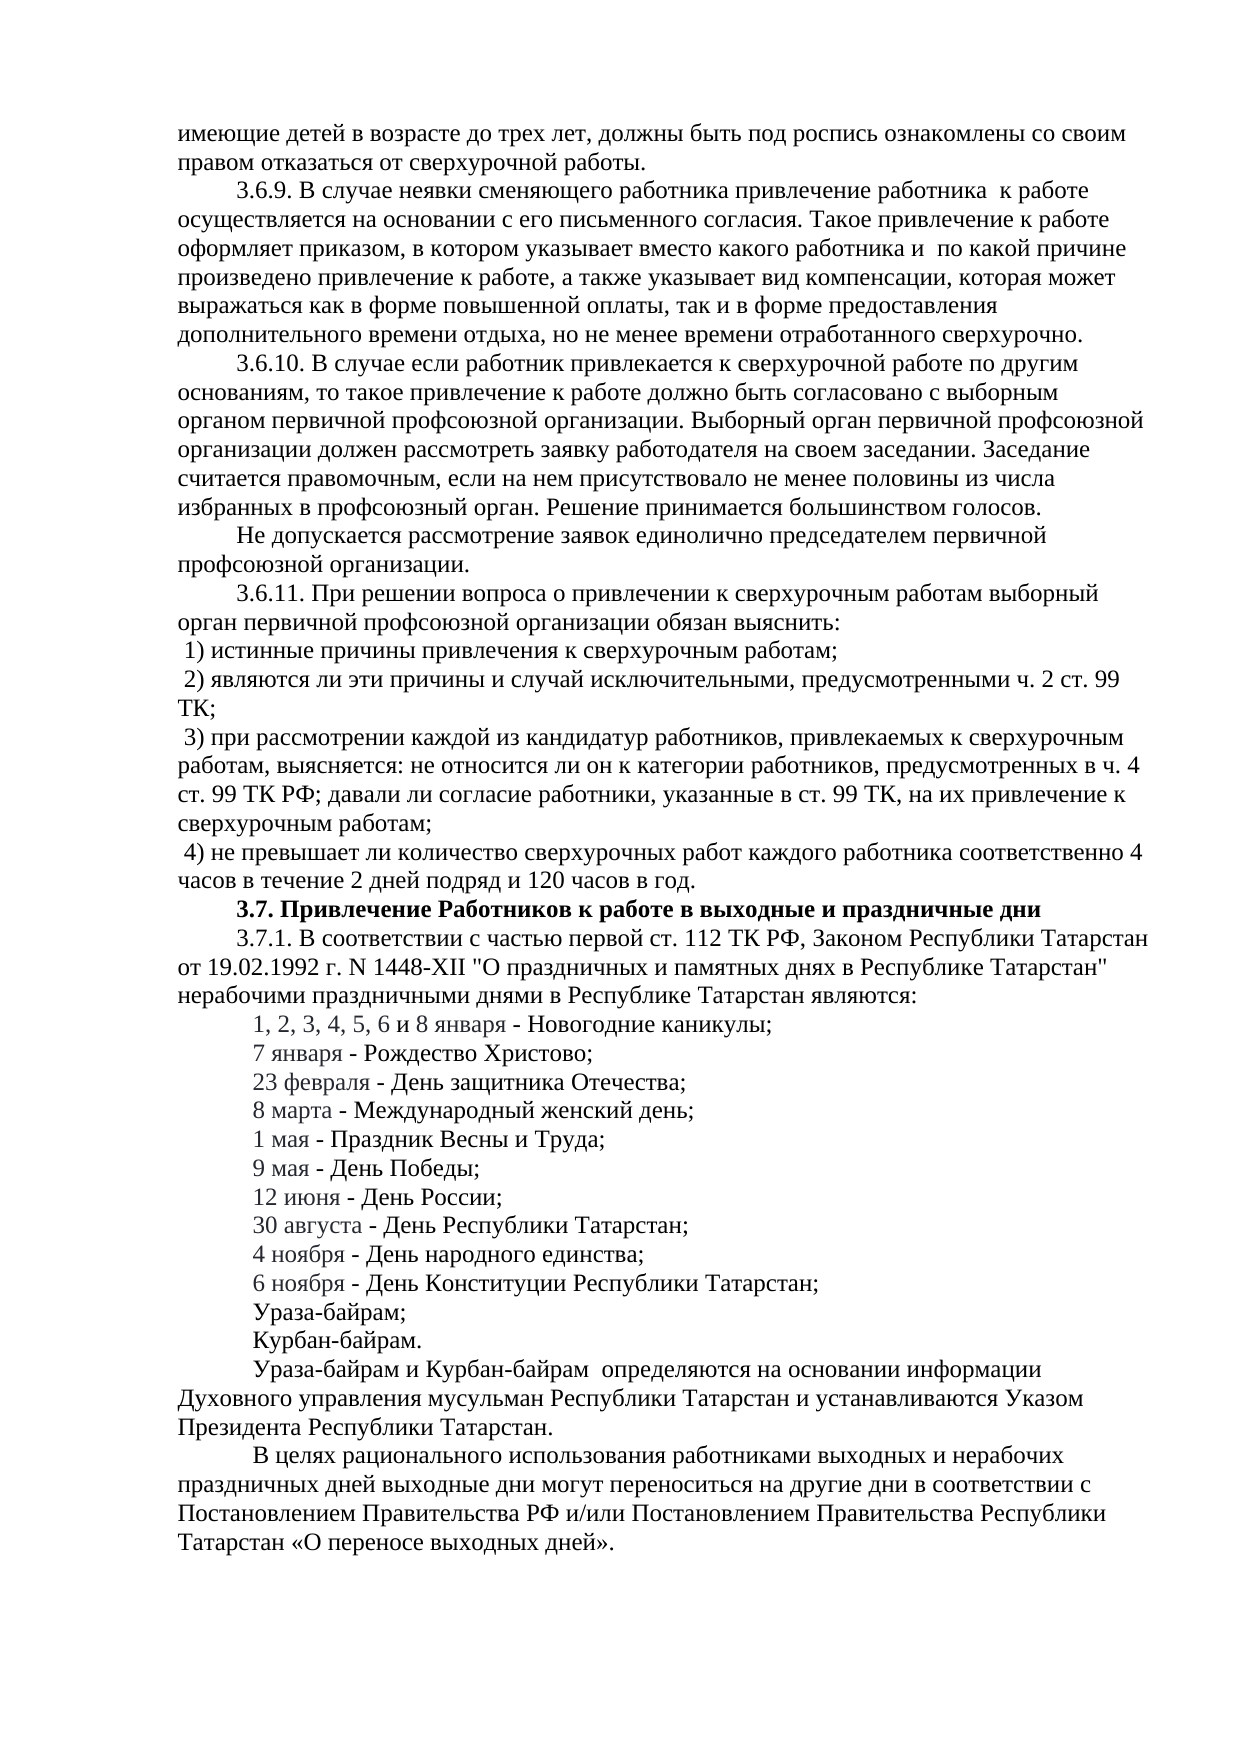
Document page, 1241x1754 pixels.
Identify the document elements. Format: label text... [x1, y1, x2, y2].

text 3.6.9. В случае неявки сменяющего работника привлечение работника к работе осуществляется на основании с его письменного согласия. Такое привлечение к работе оформляет приказом, в котором указывает вместо какого работника и по какой причине произведено привлечение к работе, а также указывает вид компенсации, которая может выражаться как в форме повышенной оплаты, так и в форме предоставления дополнительного времени отдыха, но не менее времени отработанного сверхурочно. [177, 176, 1152, 348]
text Ураза-байрам и Курбан-байрам определяются на основании информации Духовного управления мусульман Республики Татарстан и устанавливаются Указом Президента Республики Татарстан. [177, 1354, 1152, 1441]
text 12 июня - День России; [177, 1182, 1152, 1211]
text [177, 118, 1152, 176]
text 3.6.11. При решении вопроса о привлечении к сверхурочным работам выборный орган первичной профсоюзной организации обязан выяснить: [177, 578, 1152, 636]
text 4 ноября - День народного единства; [177, 1239, 1152, 1268]
text 3.7.1. В соответствии с частью первой ст. 112 ТК РФ, Законом Республики Татарстан от 19.02.1992 г. N 1448-ХII "О праздничных и памятных днях в Республике Татарстан" нерабочими праздничными днями в Республике Татарстан являются: [177, 923, 1152, 1009]
text 2) являются ли эти причины и случай исключительными, предусмотренными ч. 2 ст. 99 ТК; [177, 664, 1152, 722]
text 3.7. Привлечение Работников к работе в выходные и праздничные дни [177, 894, 1152, 923]
text 4) не превышает ли количество сверхурочных работ каждого работника соответственно 4 часов в течение 2 дней подряд и 120 часов в год. [177, 837, 1152, 894]
text 1) истинные причины привлечения к сверхурочным работам; [177, 636, 1152, 664]
text 3) при рассмотрении каждой из кандидатур работников, привлекаемых к сверхурочным работам, выясняется: не относится ли он к категории работников, предусмотренных в ч. 4 ст. 99 ТК РФ; давали ли согласие работники, указанные в ст. 99 ТК, на их привлечение к сверхурочным работам; [177, 722, 1152, 837]
text 1, 2, 3, 4, 5, 6 и 8 января - Новогодние каникулы; [177, 1009, 1152, 1038]
text 23 февраля - День защитника Отечества; [177, 1067, 1152, 1096]
text 3.6.10. В случае если работник привлекается к сверхурочной работе по другим основаниям, то такое привлечение к работе должно быть согласовано с выборным органом первичной профсоюзной организации. Выборный орган первичной профсоюзной организации должен рассмотреть заявку работодателя на своем заседании. Заседание считается правомочным, если на нем присутствовало не менее половины из числа избранных в профсоюзный орган. Решение принимается большинством голосов. [177, 348, 1152, 521]
text Не допускается рассмотрение заявок единолично председателем первичной профсоюзной организации. [177, 521, 1152, 578]
text 7 января - Рождество Христово; [177, 1038, 1152, 1067]
text Ураза-байрам; [177, 1297, 1152, 1326]
text 30 августа - День Республики Татарстан; [177, 1211, 1152, 1239]
text 8 марта - Международный женский день; [177, 1096, 1152, 1124]
text 9 мая - День Победы; [177, 1153, 1152, 1182]
text 6 ноября - День Конституции Республики Татарстан; [177, 1268, 1152, 1297]
text 1 мая - Праздник Весны и Труда; [177, 1124, 1152, 1153]
text Курбан-байрам. [177, 1326, 1152, 1354]
text В целях рационального использования работниками выходных и нерабочих праздничных дней выходные дни могут переноситься на другие дни в соответствии с Постановлением Правительства РФ и/или Постановлением Правительства Республики Татарстан «О переносе выходных дней». [177, 1441, 1152, 1556]
